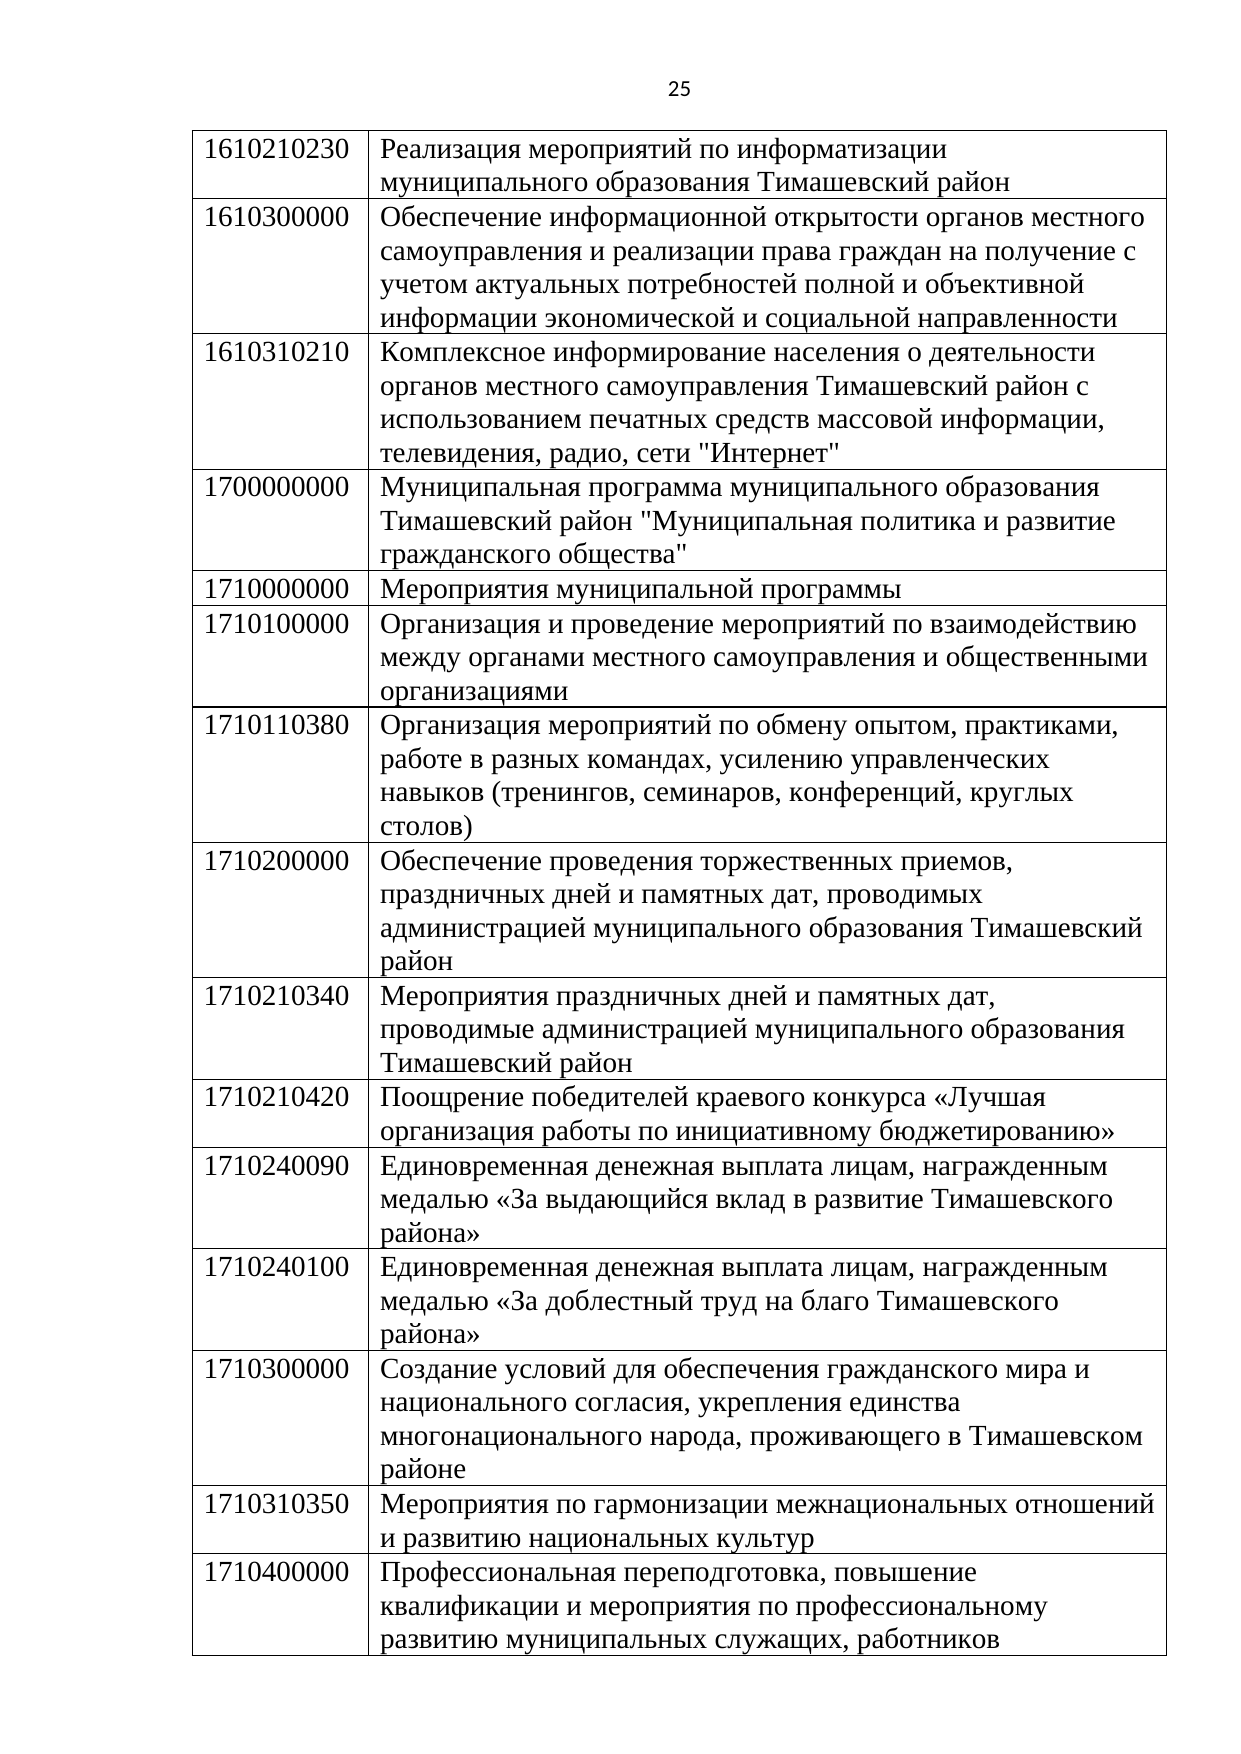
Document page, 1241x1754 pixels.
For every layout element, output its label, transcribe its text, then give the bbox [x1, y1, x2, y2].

table_cell Обеспечение информационной открытости органов местного самоуправления и реализации права граждан на получение с учетом актуальных потребностей полной и объективной информации экономической и социальной направленности [369, 199, 1166, 333]
table_cell 1700000000 [193, 470, 368, 570]
table_cell 1610210230 [193, 131, 368, 198]
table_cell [369, 1554, 1166, 1655]
table_cell 1710200000 [193, 843, 368, 977]
table_cell 1710110380 [193, 708, 368, 842]
table_cell Мероприятия муниципальной программы [369, 571, 1166, 605]
table_cell 1610300000 [193, 199, 368, 333]
table_cell Обеспечение проведения торжественных приемов, праздничных дней и памятных дат, проводимых администрацией муниципального образования Тимашевский район [369, 843, 1166, 977]
table_cell Единовременная денежная выплата лицам, награжденным медалью «За доблестный труд на благо Тимашевского района» [369, 1249, 1166, 1350]
table_cell 1710240100 [193, 1249, 368, 1350]
table_cell Создание условий для обеспечения гражданского мира и национального согласия, укрепления единства многонационального народа, проживающего в Тимашевском районе [369, 1351, 1166, 1485]
table_cell 1710210420 [193, 1080, 368, 1147]
table_cell Реализация мероприятий по информатизации муниципального образования Тимашевский район [369, 131, 1166, 198]
table_cell 1710210340 [193, 978, 368, 1078]
table_cell 1710310350 [193, 1486, 368, 1553]
table_cell 1710240090 [193, 1148, 368, 1248]
table_cell 1710100000 [193, 606, 368, 706]
table_cell Комплексное информирование населения о деятельности органов местного самоуправления Тимашевский район с использованием печатных средств массовой информации, телевидения, радио, сети "Интернет" [369, 334, 1166, 468]
table_cell 1710000000 [193, 571, 368, 605]
table_cell 1710300000 [193, 1351, 368, 1485]
table_cell Поощрение победителей краевого конкурса «Лучшая организация работы по инициативному бюджетированию» [369, 1080, 1166, 1147]
table_cell Организация мероприятий по обмену опытом, практиками, работе в разных командах, усилению управленческих навыков (тренингов, семинаров, конференций, круглых столов) [369, 708, 1166, 842]
table_cell Муниципальная программа муниципального образования Тимашевский район "Муниципальная политика и развитие гражданского общества" [369, 470, 1166, 570]
table_cell Организация и проведение мероприятий по взаимодействию между органами местного самоуправления и общественными организациями [369, 606, 1166, 706]
table_cell Мероприятия праздничных дней и памятных дат, проводимые администрацией муниципального образования Тимашевский район [369, 978, 1166, 1078]
table_cell Единовременная денежная выплата лицам, награжденным медалью «За выдающийся вклад в развитие Тимашевского района» [369, 1148, 1166, 1248]
table_cell 1710400000 [193, 1554, 368, 1655]
table_cell 1610310210 [193, 334, 368, 468]
table_cell Мероприятия по гармонизации межнациональных отношений и развитию национальных культур [369, 1486, 1166, 1553]
